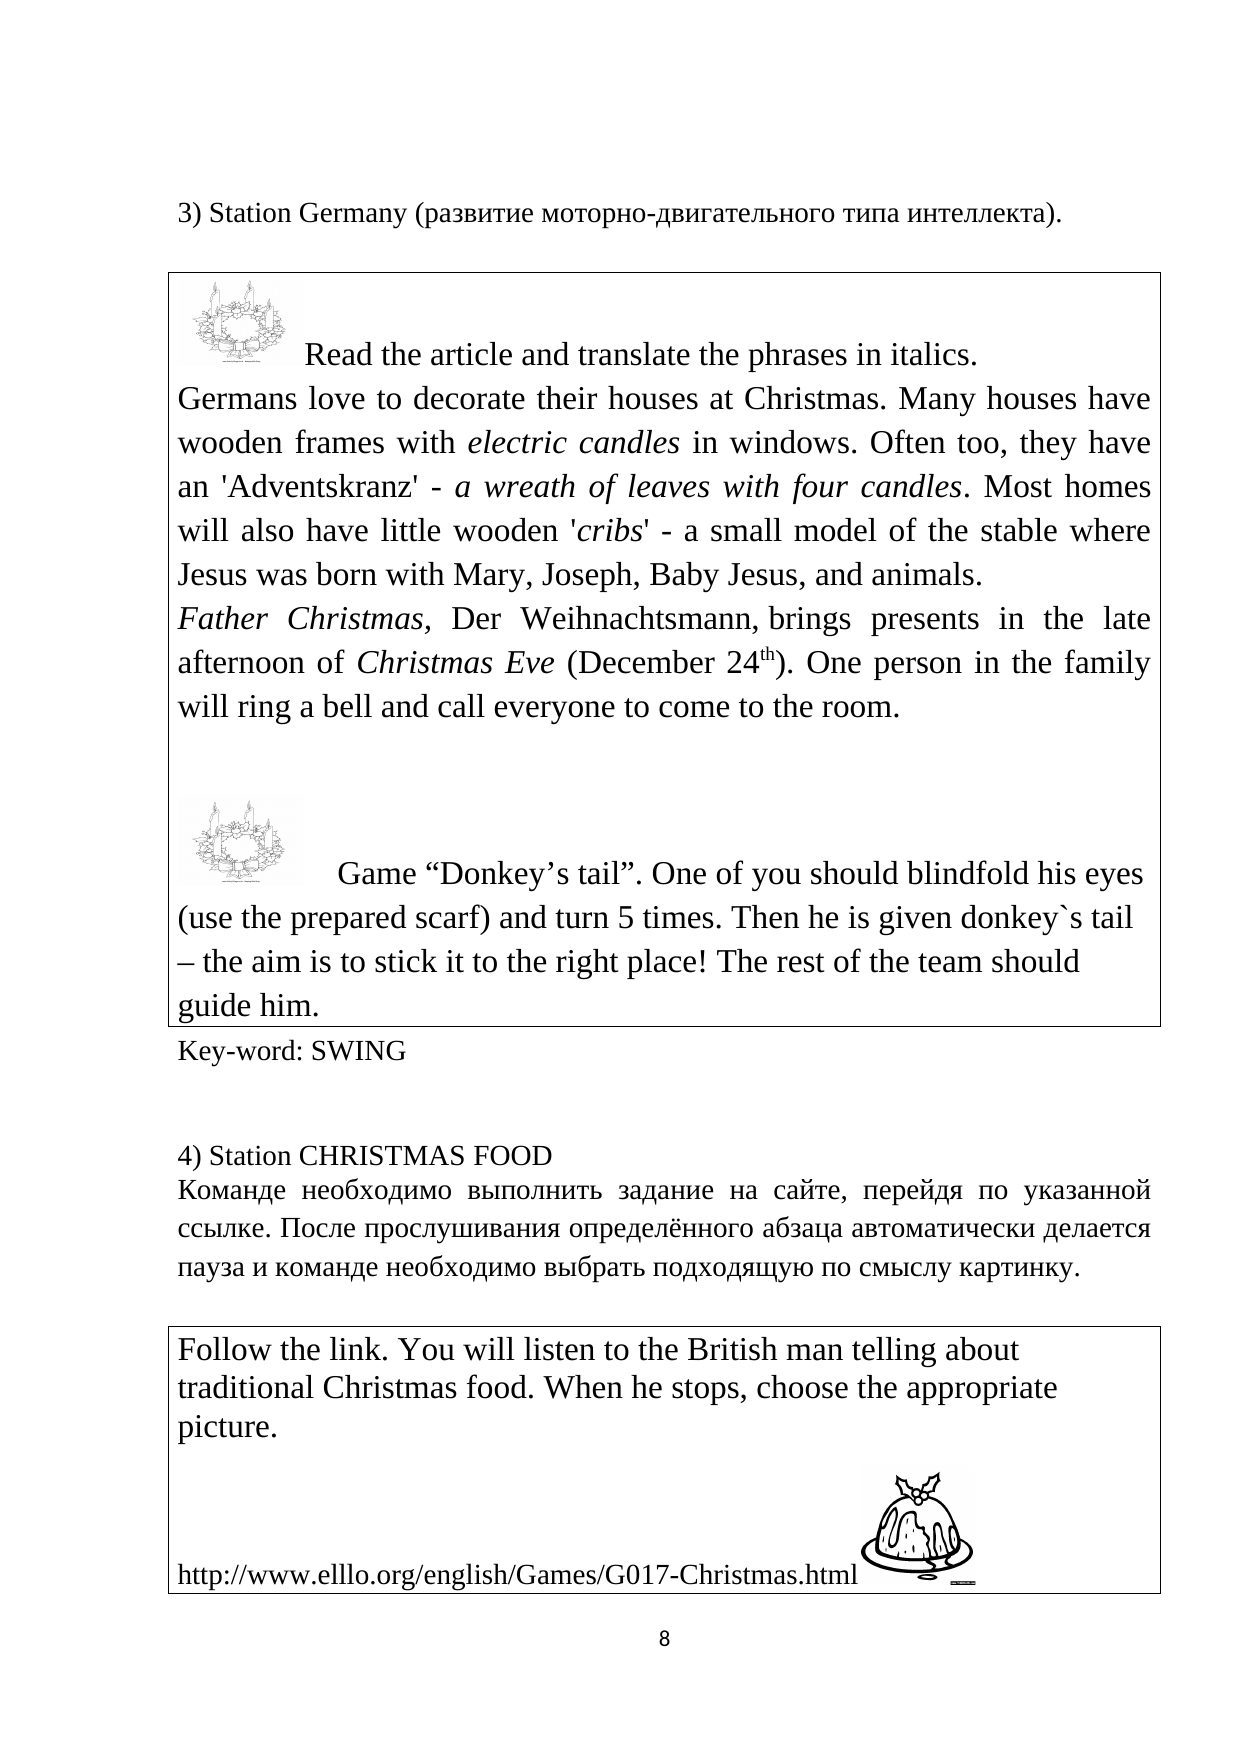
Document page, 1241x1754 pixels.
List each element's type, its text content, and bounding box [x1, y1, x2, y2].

text Follow the link. You will listen to the British man telling about traditional Christmas food. When he stops, choose the appropriate picture. [169, 1327, 1160, 1444]
text Germans love to decorate their houses at Christmas. Many houses have wooden frames with electric candles in windows. Often too, they have an 'Adventskranz' - a wreath of leaves with four candles. Most homes will also have little wooden 'cribs' - a small model of the stable where Jesus was born with Mary, Joseph, Baby Jesus, and animals. [169, 375, 1160, 592]
picture [858, 1465, 976, 1585]
text Команде необходимо выполнить задание на сайте, перейдя по указанной ссылке. После прослушивания определённого абзаца автоматически делается пауза и команде необходимо выбрать подходящую по смыслу картинку. [177, 1172, 1152, 1283]
text Father Christmas, Der Weihnachtsmann, brings presents in the late afternoon of Christmas Eve (December 24th). One person in the family will ring a bell and call everyone to come to the room. [169, 595, 1160, 725]
text Read the article and translate the phrases in italics. [169, 273, 1160, 372]
text 3) Station Germany (развитие моторно-двигательного типа интеллекта). [177, 195, 1152, 229]
picture [177, 795, 304, 885]
picture [177, 275, 305, 365]
text Game “Donkey’s tail”. One of you should blindfold his eyes (use the prepared scarf) and turn 5 times. Then he is given donkey`s tail – the aim is to stick it to the right place! The rest of the team should guide him. [169, 792, 1160, 1026]
text 4) Station CHRISTMAS FOOD [177, 1138, 1152, 1172]
text http://www.elllo.org/english/Games/G017-Christmas.html [169, 1462, 1160, 1593]
text Key-word: SWING [177, 1033, 1152, 1066]
